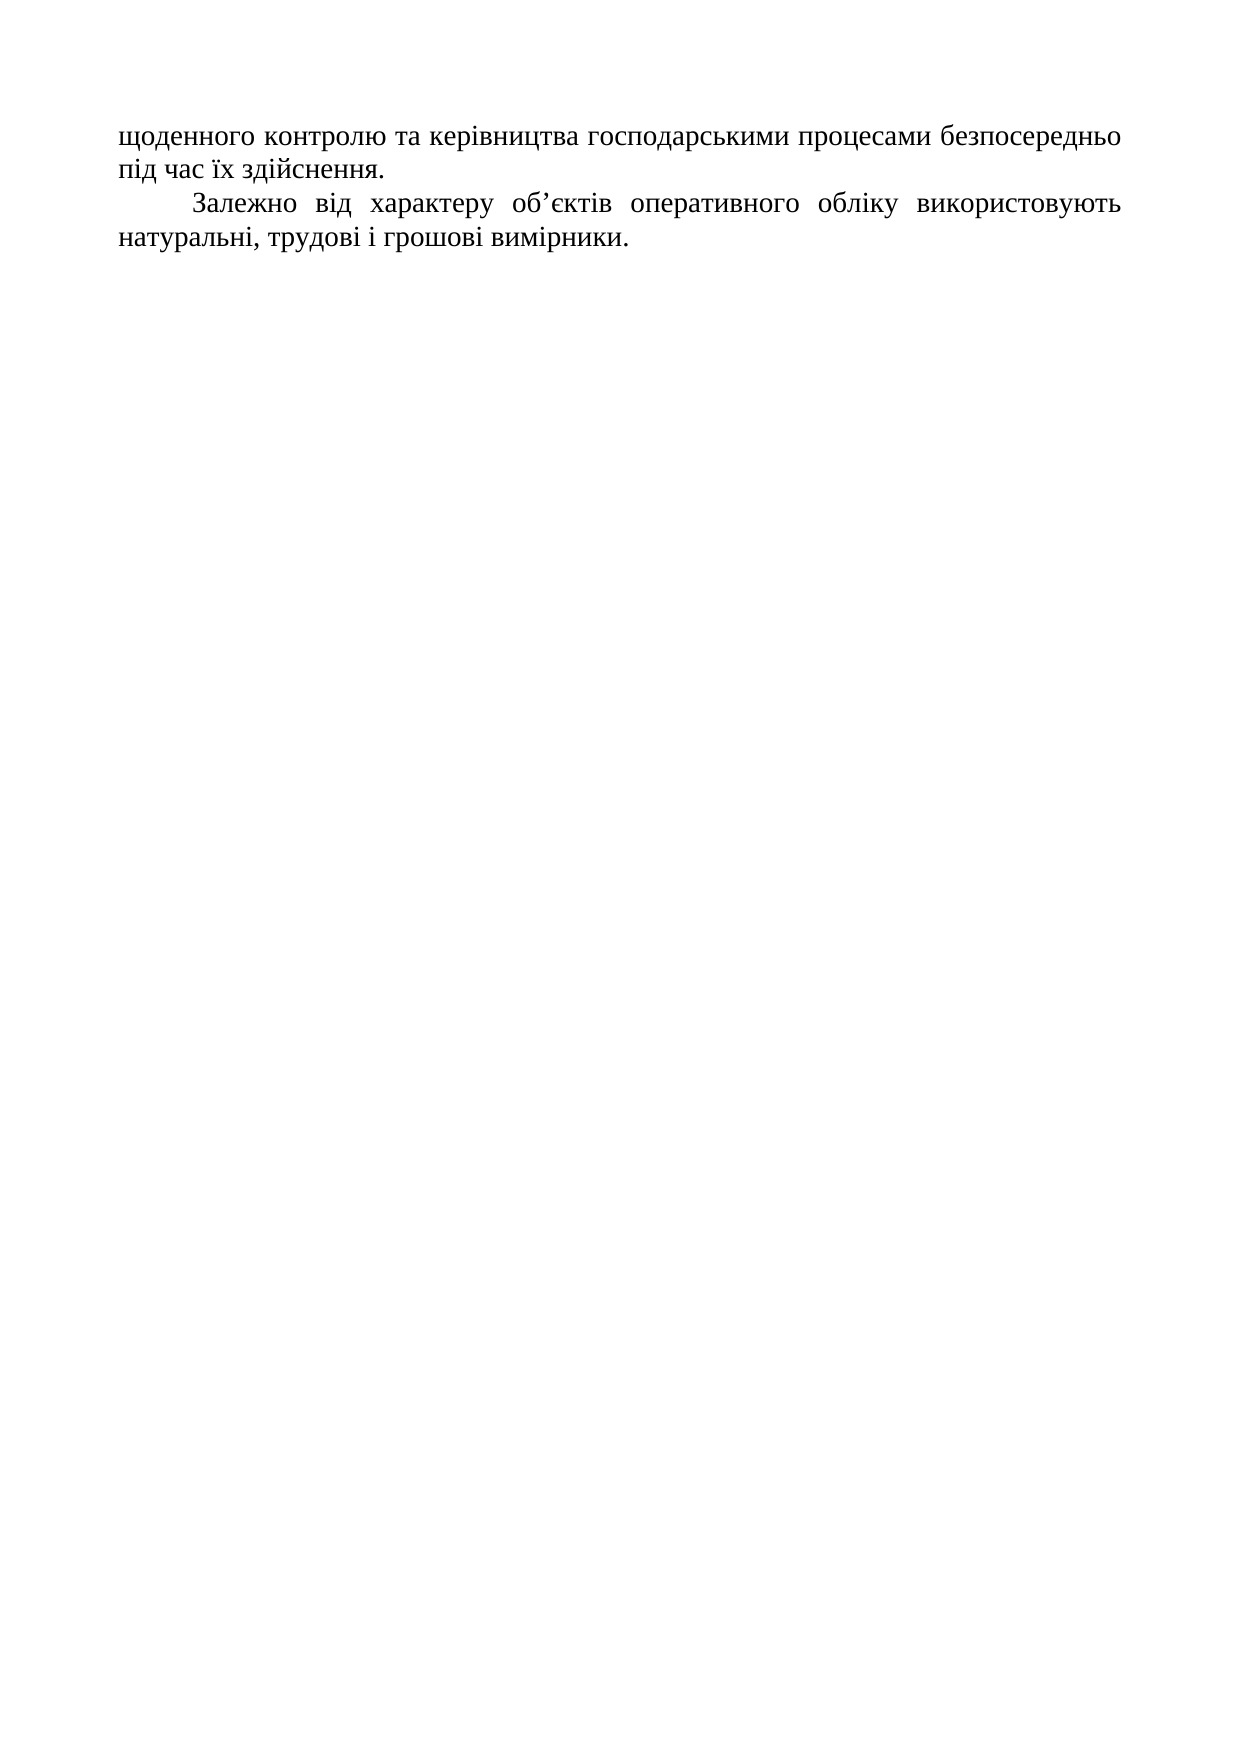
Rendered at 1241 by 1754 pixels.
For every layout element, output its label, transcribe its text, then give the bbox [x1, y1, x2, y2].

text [118, 118, 1122, 185]
text Залежно від характеру об’єктів оперативного обліку використовують натуральні, трудові і грошові вимірники. [118, 185, 1122, 252]
